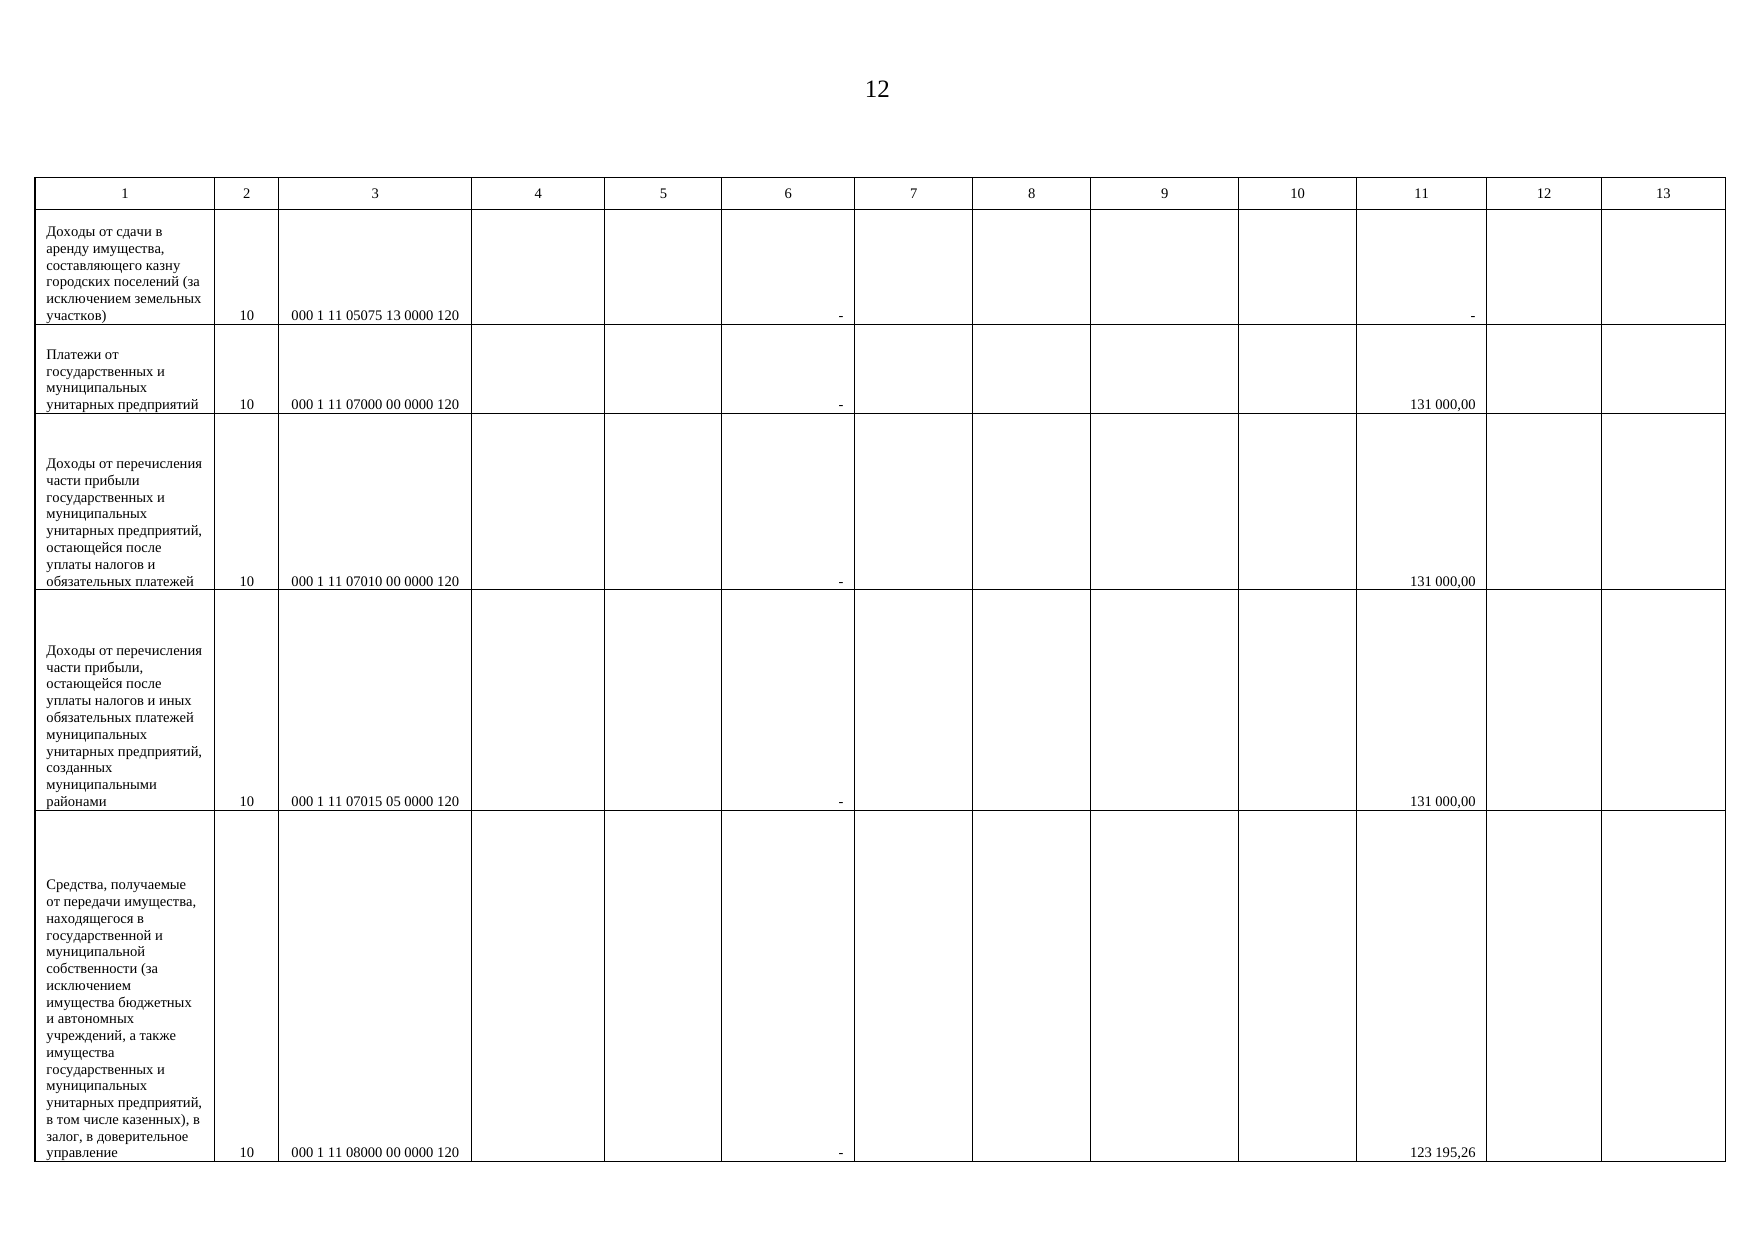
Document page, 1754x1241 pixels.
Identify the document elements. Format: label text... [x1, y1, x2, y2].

table_header 5 [605, 178, 721, 208]
table_cell 000 1 11 07015 05 0000 120 [279, 590, 471, 809]
table_cell [1487, 414, 1601, 589]
table_cell [973, 811, 1090, 1161]
table_cell [973, 210, 1090, 323]
table_cell - [722, 590, 854, 809]
table_cell [1091, 210, 1238, 323]
table_cell 123 195,26 [1357, 811, 1486, 1161]
table_cell - [1357, 210, 1486, 323]
table_cell Средства, получаемые от передачи имущества, находящегося в государственной и муниципальной собственности (за исключением имущества бюджетных и автономных учреждений, а также имущества государственных и муниципальных унитарных предприятий, в том числе казенных), в залог, в доверительное управление [36, 811, 214, 1161]
table_cell 10 [215, 210, 278, 323]
table_cell 10 [215, 414, 278, 589]
table_cell [1487, 590, 1601, 809]
table_header 8 [973, 178, 1090, 208]
table_cell [855, 590, 972, 809]
table_cell [1239, 414, 1356, 589]
table_cell - [722, 414, 854, 589]
table_cell [1239, 325, 1356, 413]
table_cell [973, 590, 1090, 809]
table_cell [1091, 325, 1238, 413]
table_cell [1239, 811, 1356, 1161]
table_cell [1602, 811, 1725, 1161]
table_header 7 [855, 178, 972, 208]
table_cell [1091, 811, 1238, 1161]
table_cell 10 [215, 811, 278, 1161]
table_cell [1091, 590, 1238, 809]
table_cell [472, 590, 604, 809]
table_cell 131 000,00 [1357, 325, 1486, 413]
table_header 1 [36, 178, 214, 208]
table_cell [472, 811, 604, 1161]
table_cell [605, 210, 721, 323]
table_cell 000 1 11 07010 00 0000 120 [279, 414, 471, 589]
table_cell [605, 325, 721, 413]
table_cell - [722, 210, 854, 323]
table_cell 10 [215, 325, 278, 413]
table_cell [855, 414, 972, 589]
table_cell [1487, 210, 1601, 323]
table_cell [1602, 414, 1725, 589]
table_cell [855, 811, 972, 1161]
table_cell 000 1 11 05075 13 0000 120 [279, 210, 471, 323]
table_cell [855, 325, 972, 413]
table_cell [855, 210, 972, 323]
table_cell [973, 325, 1090, 413]
table_cell - [722, 325, 854, 413]
table_header 2 [215, 178, 278, 208]
table_cell [1487, 325, 1601, 413]
table_cell [1091, 414, 1238, 589]
table_cell Платежи от государственных и муниципальных унитарных предприятий [36, 325, 214, 413]
table_cell 131 000,00 [1357, 414, 1486, 589]
table_header 13 [1602, 178, 1725, 208]
table_cell [1602, 325, 1725, 413]
table_cell [1602, 590, 1725, 809]
table_cell [472, 325, 604, 413]
table_cell Доходы от перечисления части прибыли, остающейся после уплаты налогов и иных обязательных платежей муниципальных унитарных предприятий, созданных муниципальными районами [36, 590, 214, 809]
table_cell [1239, 210, 1356, 323]
table_cell [472, 414, 604, 589]
table_header 12 [1487, 178, 1601, 208]
table_header 10 [1239, 178, 1356, 208]
table_cell - [722, 811, 854, 1161]
table_header 4 [472, 178, 604, 208]
table_cell [1487, 811, 1601, 1161]
table_cell 10 [215, 590, 278, 809]
table_cell [605, 414, 721, 589]
table_cell 000 1 11 07000 00 0000 120 [279, 325, 471, 413]
table_cell [1602, 210, 1725, 323]
table_cell 131 000,00 [1357, 590, 1486, 809]
table_header 11 [1357, 178, 1486, 208]
table_header 3 [279, 178, 471, 208]
table_cell [605, 590, 721, 809]
table_cell Доходы от сдачи в аренду имущества, составляющего казну городских поселений (за исключением земельных участков) [36, 210, 214, 323]
table_header 9 [1091, 178, 1238, 208]
table_cell 000 1 11 08000 00 0000 120 [279, 811, 471, 1161]
table_cell [973, 414, 1090, 589]
table_cell [472, 210, 604, 323]
table_header 6 [722, 178, 854, 208]
table_cell [1239, 590, 1356, 809]
table_cell [605, 811, 721, 1161]
table_cell Доходы от перечисления части прибыли государственных и муниципальных унитарных предприятий, остающейся после уплаты налогов и обязательных платежей [36, 414, 214, 589]
